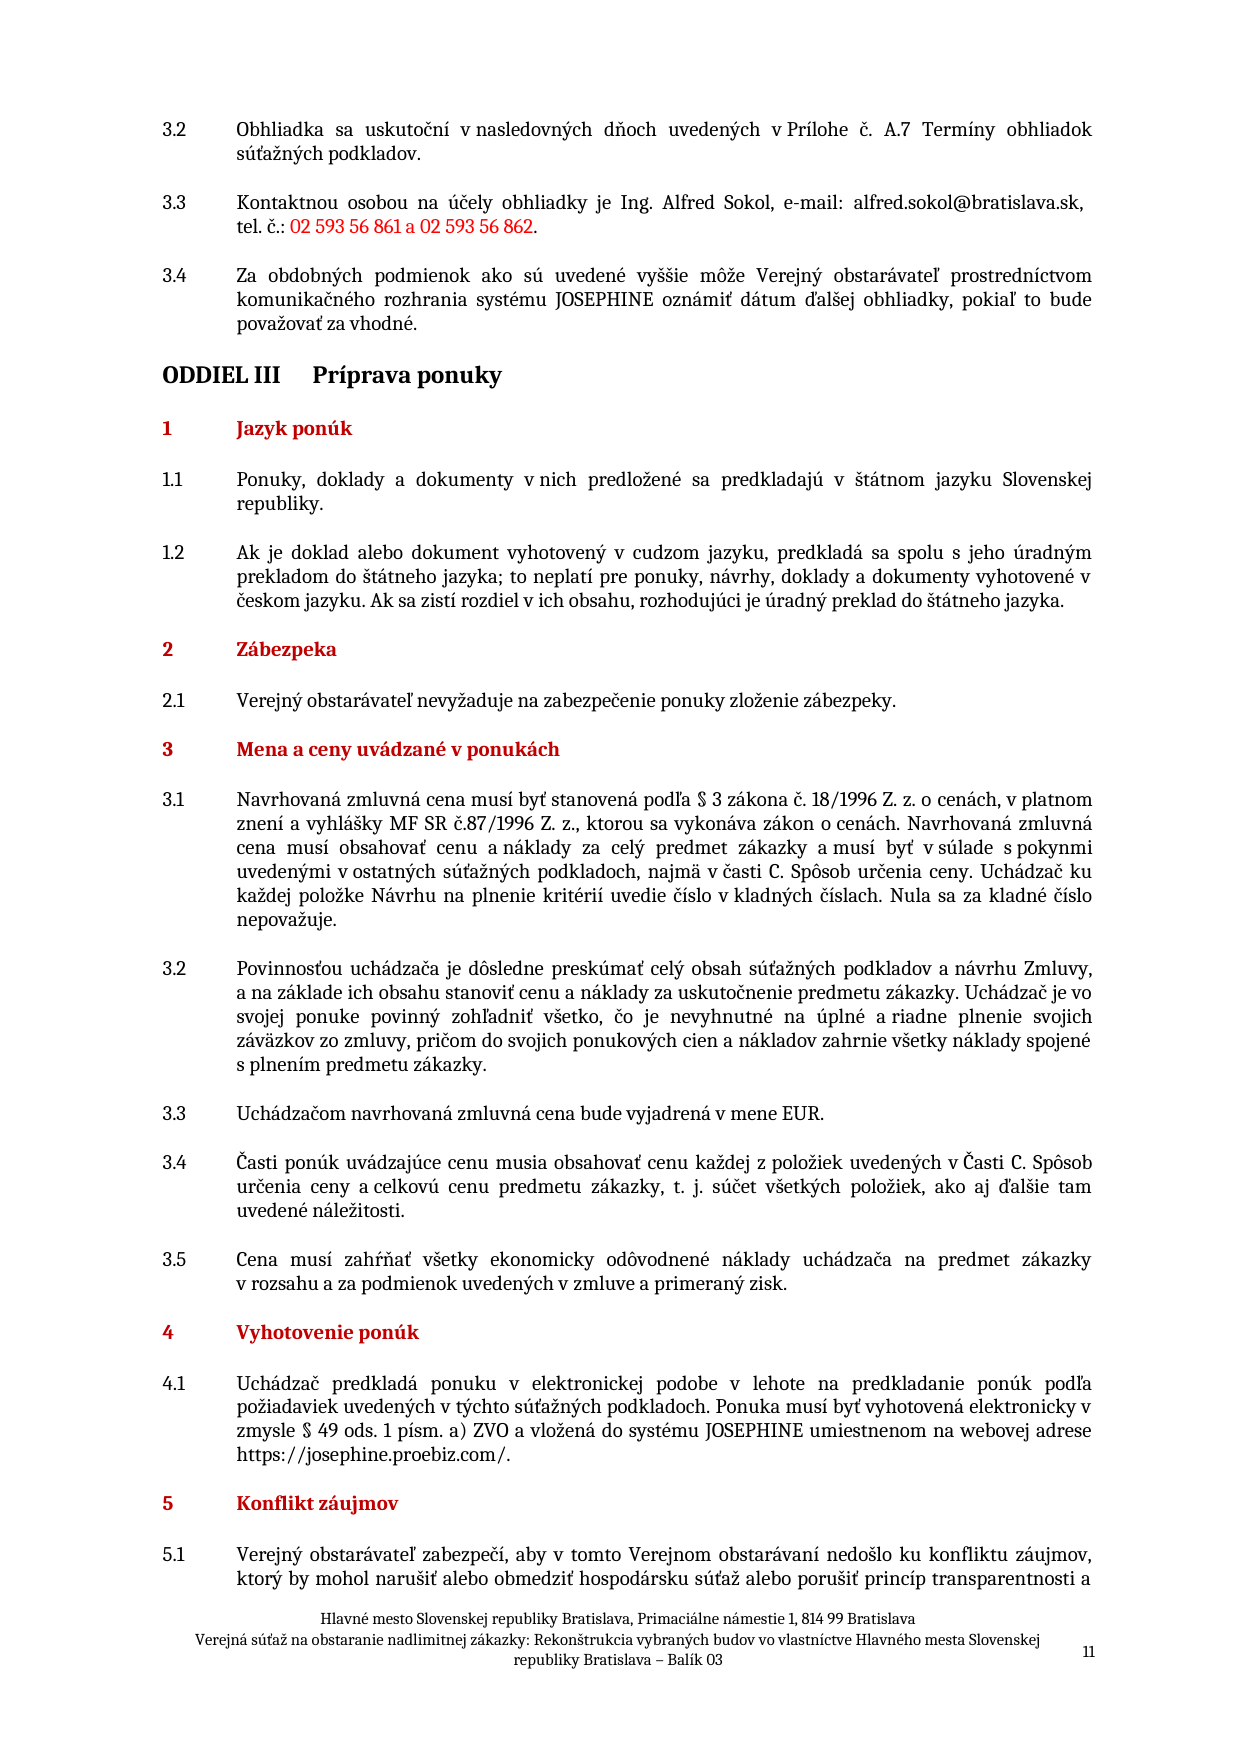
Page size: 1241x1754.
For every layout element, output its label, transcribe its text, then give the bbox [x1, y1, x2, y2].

subtitle Za obdobných podmienok ako sú uvedené vyššie môže Verejný obstarávateľ prostredníctvom komunikačného rozhrania systému JOSEPHINE oznámiť dátum ďalšej obhliadky, pokiaľ to bude považovať za vhodné. [162, 264, 1093, 336]
subtitle Obhliadka sa uskutoční v nasledovných dňoch uvedených v Prílohe č. A.7 Termíny obhliadok súťažných podkladov. [162, 118, 1093, 166]
subtitle Povinnosťou uchádzača je dôsledne preskúmať celý obsah súťažných podkladov a návrhu Zmluvy, a na základe ich obsahu stanoviť cenu a náklady za uskutočnenie predmetu zákazky. Uchádzač je vo svojej ponuke povinný zohľadniť všetko, čo je nevyhnutné na úplné a riadne plnenie svojich záväzkov zo zmluvy, pričom do svojich ponukových cien a nákladov zahrnie všetky náklady spojené s plnením predmetu zákazky. [162, 957, 1093, 1077]
subtitle Ak je doklad alebo dokument vyhotovený v cudzom jazyku, predkladá sa spolu s jeho úradným prekladom do štátneho jazyka; to neplatí pre ponuky, návrhy, doklady a dokumenty vyhotovené v českom jazyku. Ak sa zistí rozdiel v ich obsahu, rozhodujúci je úradný preklad do štátneho jazyka. [162, 541, 1093, 612]
subtitle Navrhovaná zmluvná cena musí byť stanovená podľa § 3 zákona č. 18/1996 Z. z. o cenách, v platnom znení a vyhlášky MF SR č.87/1996 Z. z., ktorou sa vykonáva zákon o cenách. Navrhovaná zmluvná cena musí obsahovať cenu a náklady za celý predmet zákazky a musí byť v súlade s pokynmi uvedenými v ostatných súťažných podkladoch, najmä v časti C. Spôsob určenia ceny. Uchádzač ku každej položke Návrhu na plnenie kritérií uvedie číslo v kladných číslach. Nula sa za kladné číslo nepovažuje. [162, 788, 1093, 932]
subtitle Príprava ponuky [162, 361, 1093, 389]
subtitle Kontaktnou osobou na účely obhliadky je Ing. Alfred Sokol, e-mail: alfred.sokol@bratislava.sk, tel. č.: 02 593 56 861 a 02 593 56 862. [162, 191, 1093, 239]
subtitle Ponuky, doklady a dokumenty v nich predložené sa predkladajú v štátnom jazyku Slovenskej republiky. [162, 468, 1093, 516]
subtitle Zábezpeka [162, 637, 1093, 661]
subtitle Cena musí zahŕňať všetky ekonomicky odôvodnené náklady uchádzača na predmet zákazky v rozsahu a za podmienok uvedených v zmluve a primeraný zisk. [162, 1247, 1093, 1295]
subtitle Mena a ceny uvádzané v ponukách [162, 737, 1093, 761]
subtitle Časti ponúk uvádzajúce cenu musia obsahovať cenu každej z položiek uvedených v Časti C. Spôsob určenia ceny a celkovú cenu predmetu zákazky, t. j. súčet všetkých položiek, ako aj ďalšie tam uvedené náležitosti. [162, 1151, 1093, 1222]
subtitle Uchádzačom navrhovaná zmluvná cena bude vyjadrená v mene EUR. [162, 1102, 1093, 1126]
subtitle Vyhotovenie ponúk [162, 1320, 1093, 1344]
subtitle Uchádzač predkladá ponuku v elektronickej podobe v lehote na predkladanie ponúk podľa požiadaviek uvedených v týchto súťažných podkladoch. Ponuka musí byť vyhotovená elektronicky v zmysle § 49 ods. 1 písm. a) ZVO a vložená do systému JOSEPHINE umiestnenom na webovej adrese https://josephine.proebiz.com/. [162, 1371, 1093, 1467]
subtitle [162, 1543, 1093, 1591]
subtitle Jazyk ponúk [162, 417, 1093, 441]
subtitle Konflikt záujmov [162, 1492, 1093, 1516]
subtitle Verejný obstarávateľ nevyžaduje na zabezpečenie ponuky zloženie zábezpeky. [162, 688, 1093, 712]
